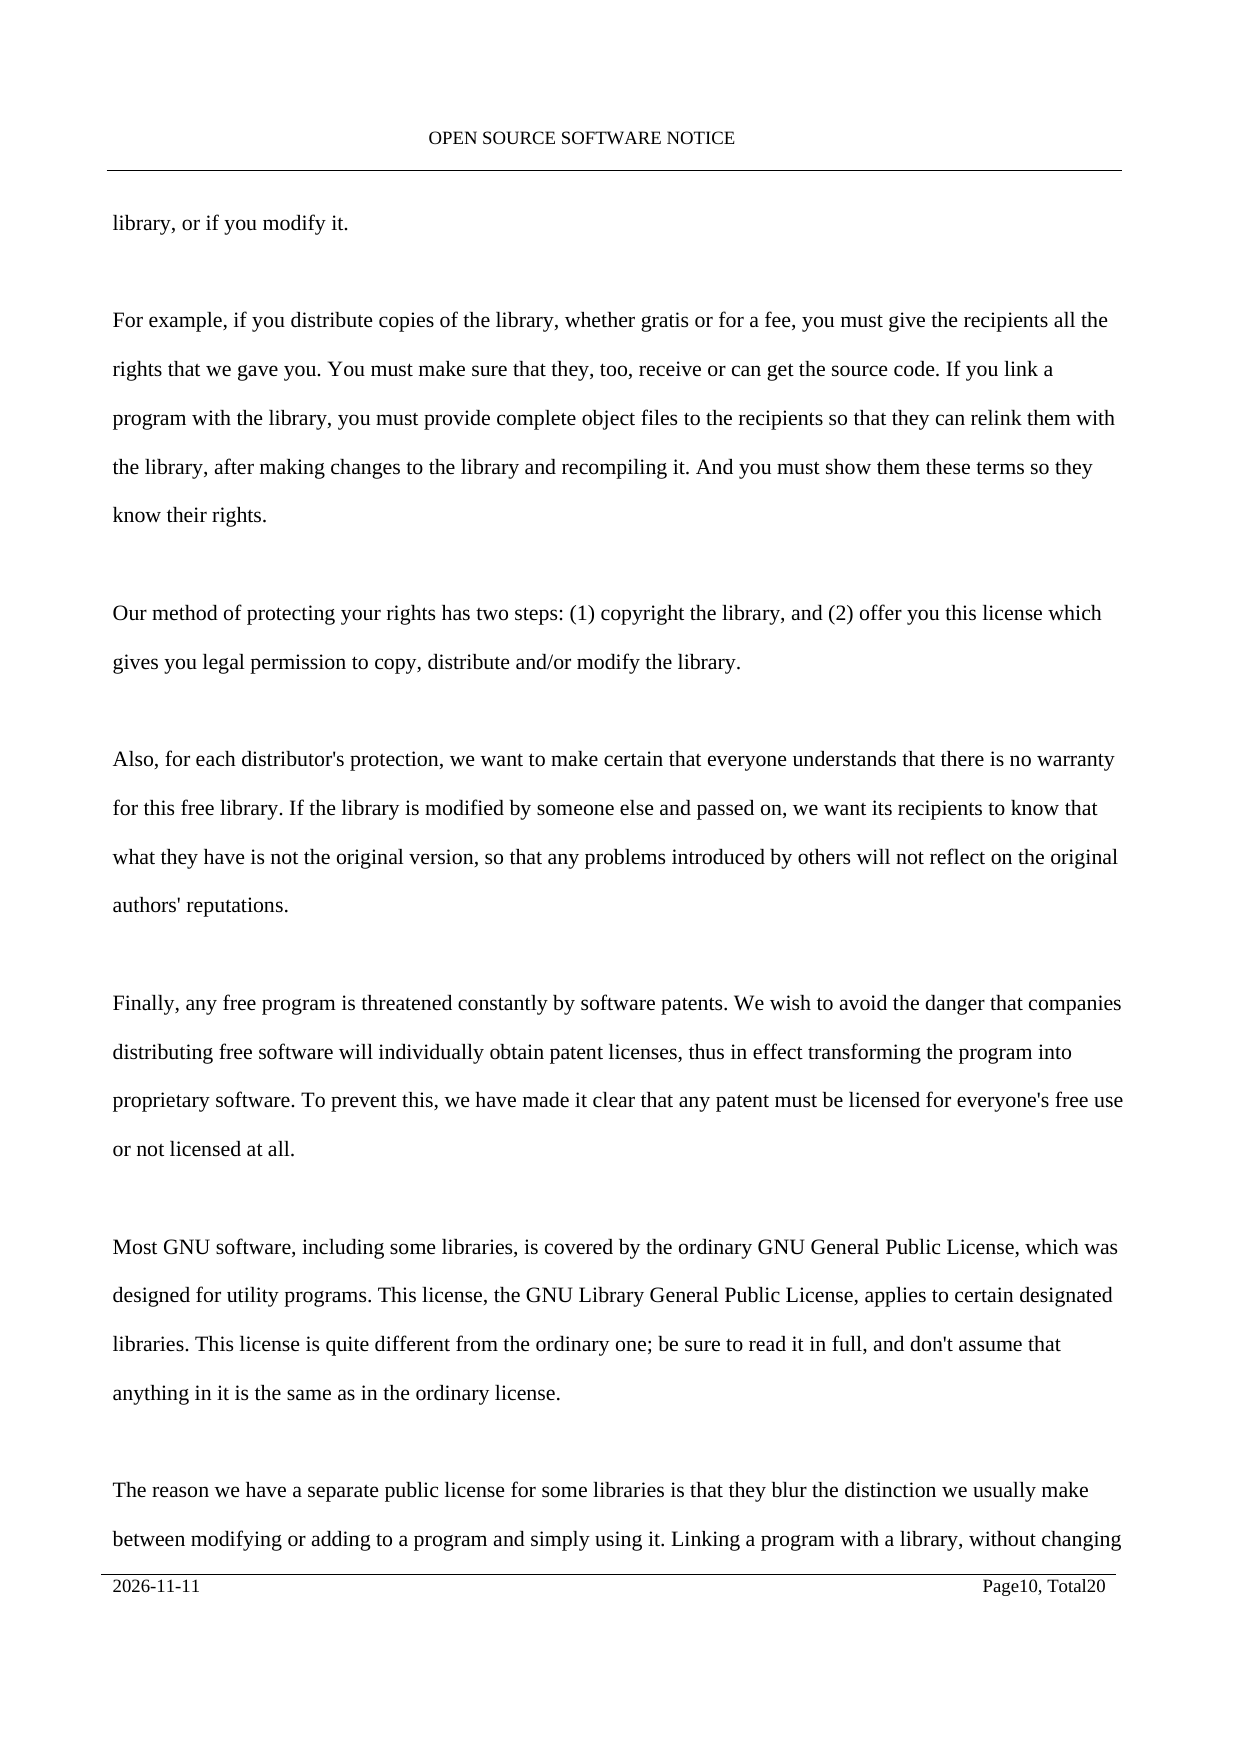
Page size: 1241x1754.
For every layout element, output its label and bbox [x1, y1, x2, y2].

text [112, 206, 1128, 1555]
